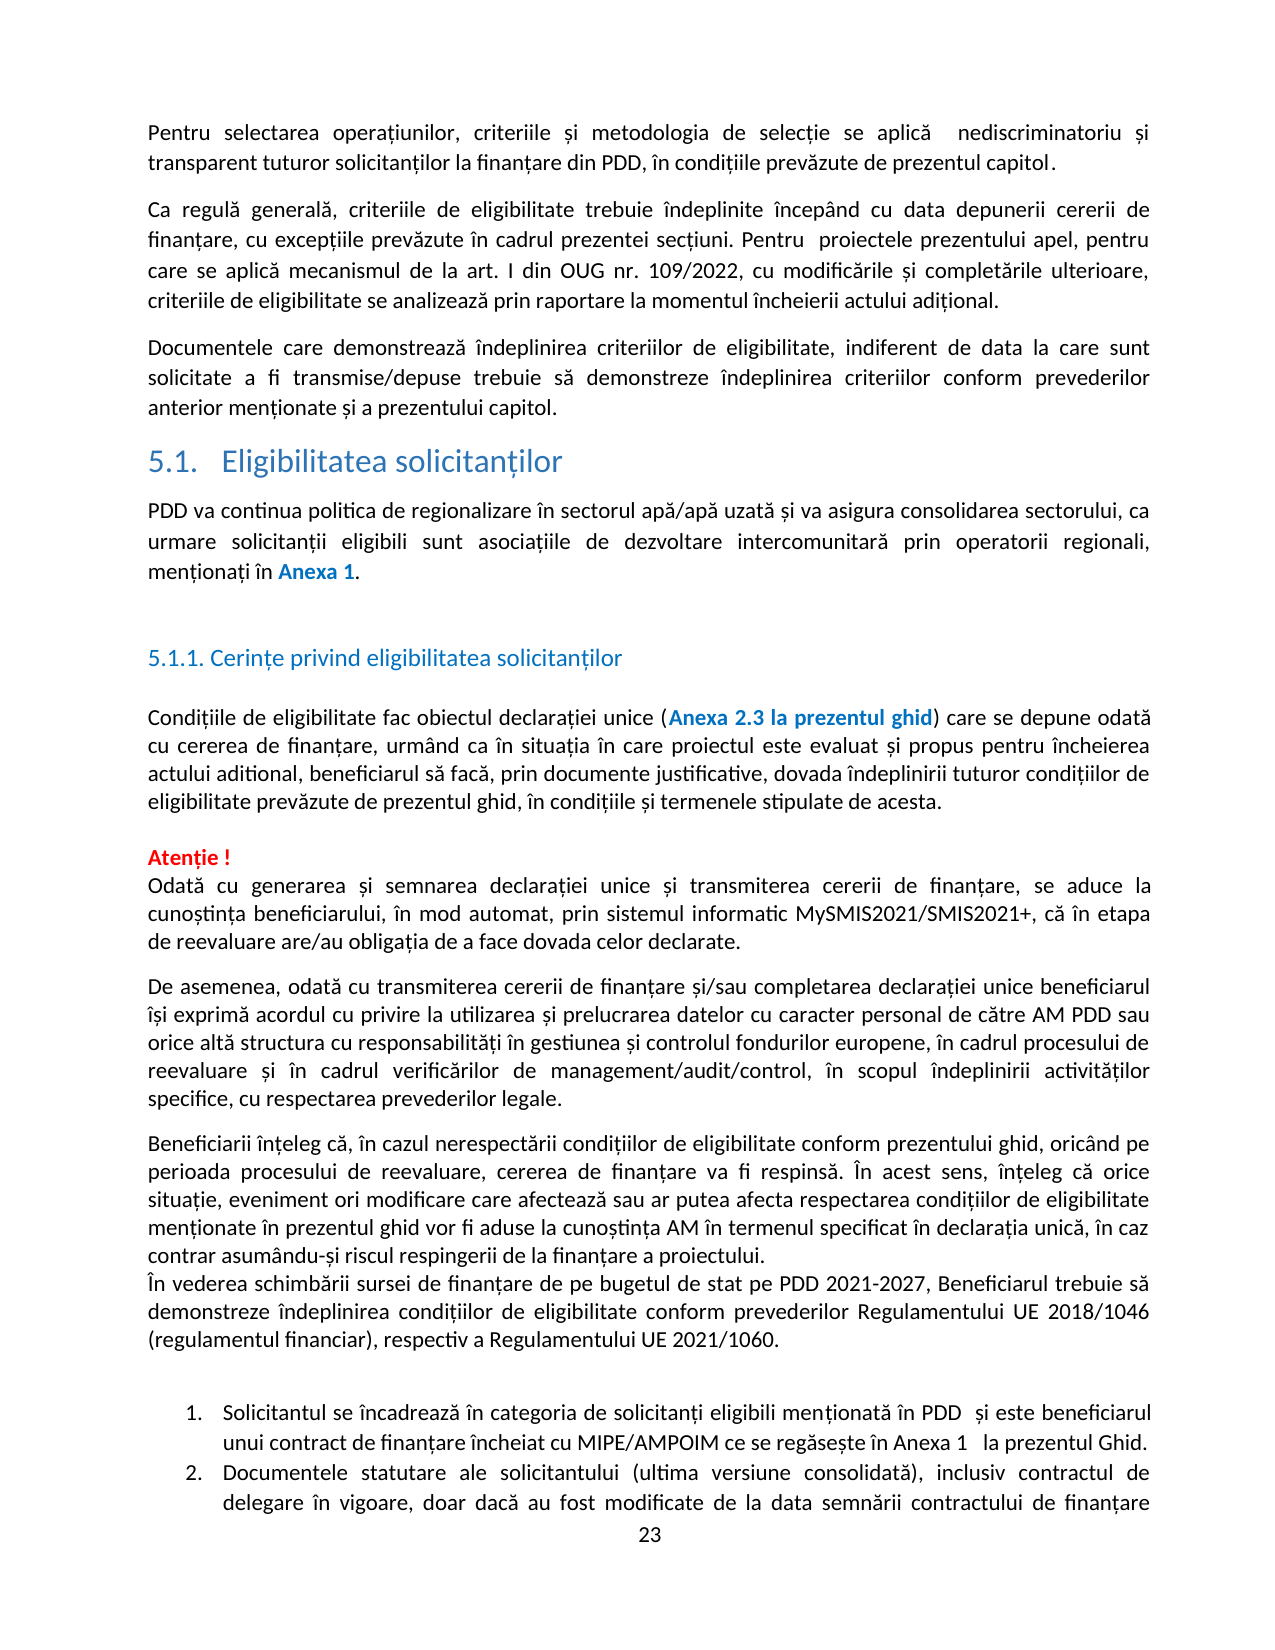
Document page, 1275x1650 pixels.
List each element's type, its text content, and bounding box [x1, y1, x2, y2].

text De asemenea, odată cu transmiterea cererii de finanțare și/sau completarea declarației unice beneficiarul își exprimă acordul cu privire la utilizarea şi prelucrarea datelor cu caracter personal de către AM PDD sau orice altă structura cu responsabilități în gestiunea și controlul fondurilor europene, în cadrul procesului de reevaluare și în cadrul verificărilor de management/audit/control, în scopul îndeplinirii activităților specifice, cu respectarea prevederilor legale. [148, 972, 1152, 1112]
text Condițiile de eligibilitate fac obiectul declarației unice (Anexa 2.3 la prezentul ghid) care se depune odată cu cererea de finanțare, urmând ca în situația în care proiectul este evaluat și propus pentru încheierea actului aditional, beneficiarul să facă, prin documente justificative, dovada îndeplinirii tuturor condițiilor de eligibilitate prevăzute de prezentul ghid, în condițiile și termenele stipulate de acesta. [148, 703, 1152, 815]
text În vederea schimbării sursei de finanțare de pe bugetul de stat pe PDD 2021-2027, Beneficiarul trebuie să demonstreze îndeplinirea condițiilor de eligibilitate conform prevederilor Regulamentului UE 2018/1046 (regulamentul financiar), respectiv a Regulamentului UE 2021/1060. [148, 1269, 1152, 1353]
subtitle 5.1.1. Cerințe privind eligibilitatea solicitanților [148, 642, 1152, 673]
subtitle 5.1. Eligibilitatea solicitanților [148, 440, 1152, 481]
text Atenție ! [148, 843, 1152, 871]
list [185, 1458, 1152, 1516]
text Ca regulă generală, criteriile de eligibilitate trebuie îndeplinite începând cu data depunerii cererii de finanțare, cu excepțiile prevăzute în cadrul prezentei secțiuni. Pentru proiectele prezentului apel, pentru care se aplică mecanismul de la art. I din OUG nr. 109/2022, cu modificările și completările ulterioare, criteriile de eligibilitate se analizează prin raportare la momentul încheierii actului adițional. [148, 195, 1152, 314]
text Odată cu generarea şi semnarea declaraţiei unice și transmiterea cererii de finanțare, se aduce la cunoştinţa beneficiarului, în mod automat, prin sistemul informatic MySMIS2021/SMIS2021+, că în etapa de reevaluare are/au obligaţia de a face dovada celor declarate. [148, 871, 1152, 956]
text PDD va continua politica de regionalizare în sectorul apă/apă uzată și va asigura consolidarea sectorului, ca urmare solicitanții eligibili sunt asociațiile de dezvoltare intercomunitară prin operatorii regionali, menționați în Anexa 1. [148, 497, 1152, 585]
list Solicitantul se încadrează în categoria de solicitanți eligibili menţionată în PDD și este beneficiarul unui contract de finanțare încheiat cu MIPE/AMPOIM ce se regăsește în Anexa 1 la prezentul Ghid. [185, 1398, 1152, 1456]
text Documentele care demonstrează îndeplinirea criteriilor de eligibilitate, indiferent de data la care sunt solicitate a fi transmise/depuse trebuie să demonstreze îndeplinirea criteriilor conform prevederilor anterior menționate și a prezentului capitol. [148, 333, 1152, 421]
text Beneficiarii înțeleg că, în cazul nerespectării condițiilor de eligibilitate conform prezentului ghid, oricând pe perioada procesului de reevaluare, cererea de finanțare va fi respinsă. În acest sens, înțeleg că orice situație, eveniment ori modificare care afectează sau ar putea afecta respectarea condițiilor de eligibilitate menționate în prezentul ghid vor fi aduse la cunoștința AM în termenul specificat în declarația unică, în caz contrar asumându-și riscul respingerii de la finanțare a proiectului. [148, 1129, 1152, 1269]
text Pentru selectarea operațiunilor, criteriile și metodologia de selecție se aplică nediscriminatoriu și transparent tuturor solicitanților la finanțare din PDD, în condițiile prevăzute de prezentul capitol. [148, 118, 1152, 176]
